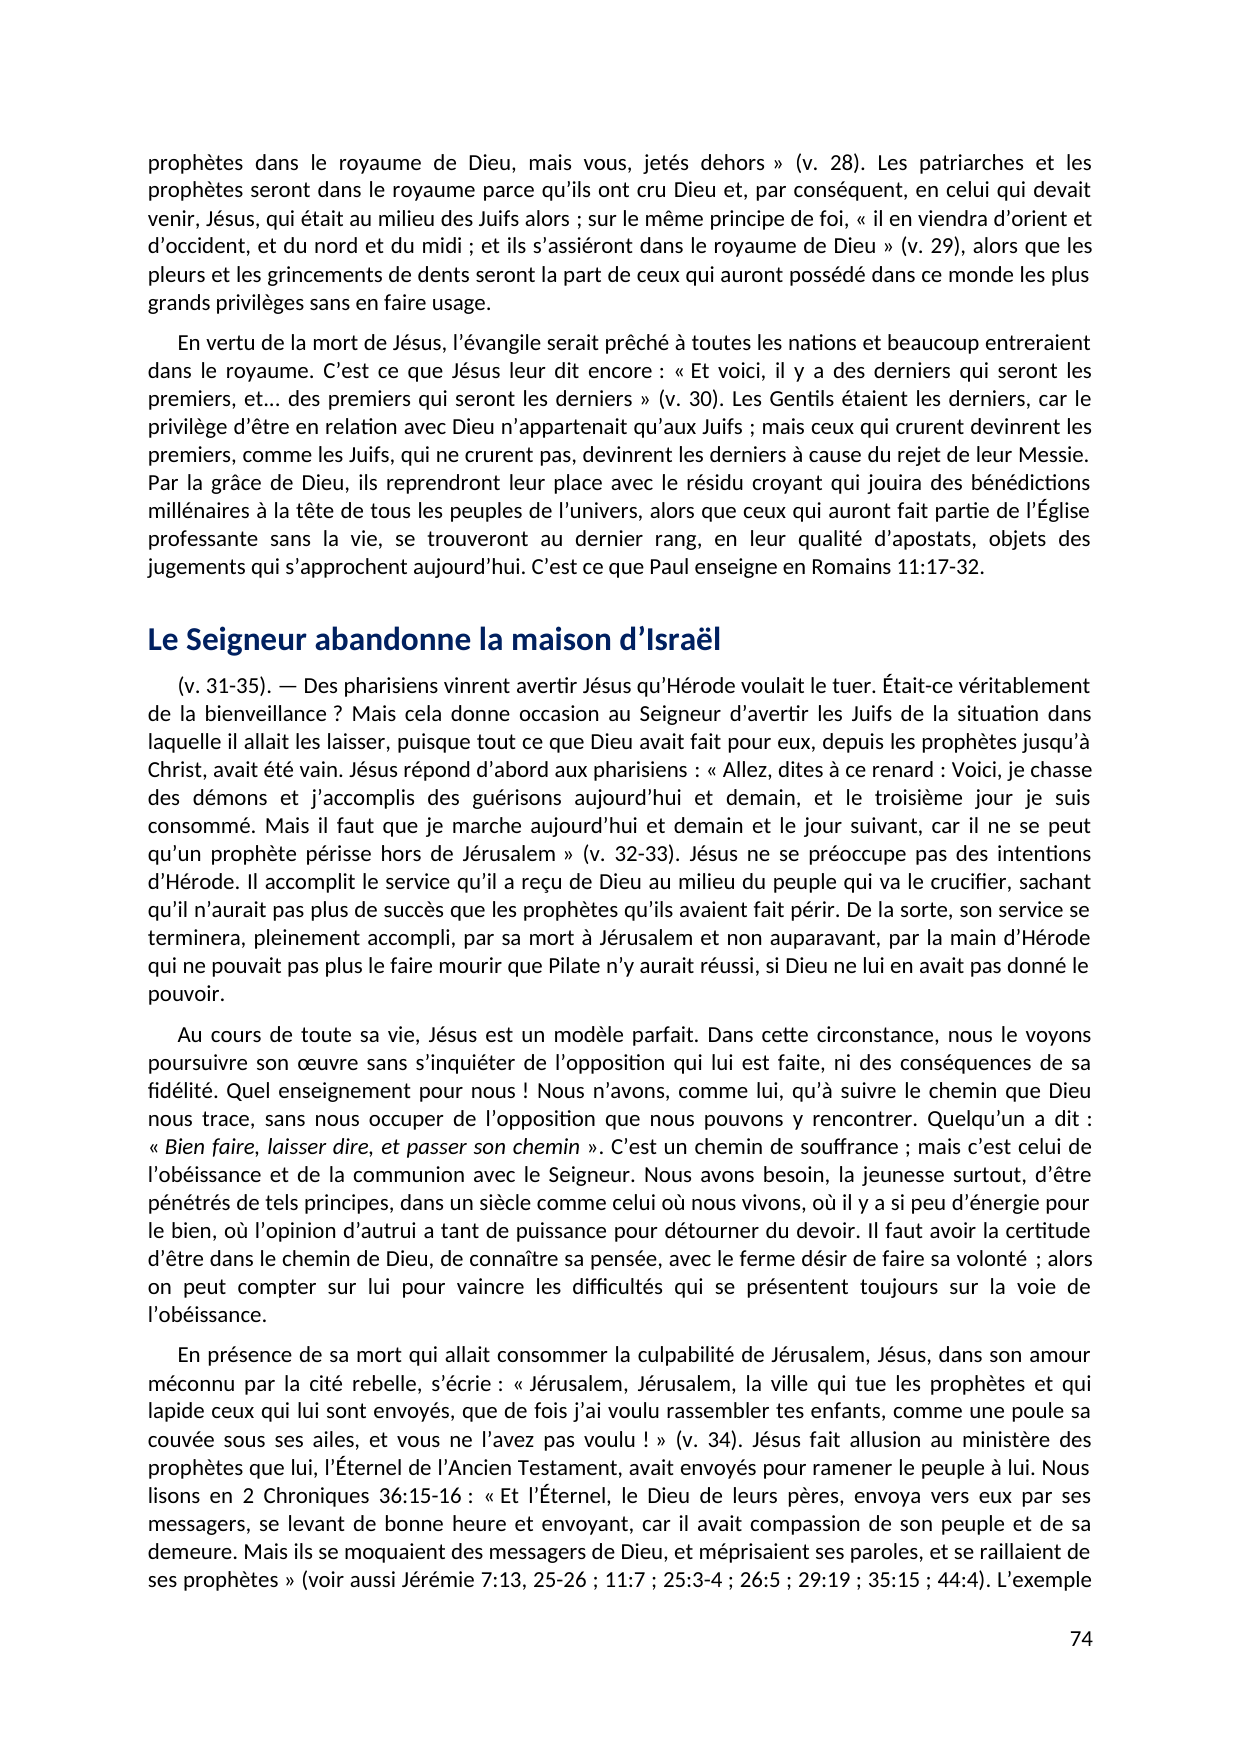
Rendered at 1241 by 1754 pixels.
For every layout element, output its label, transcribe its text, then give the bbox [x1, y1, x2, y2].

text Au cours de toute sa vie, Jésus est un modèle parfait. Dans cette circonstance, nous le voyons poursuivre son œuvre sans s’inquiéter de l’opposition qui lui est faite, ni des conséquences de sa fidélité. Quel enseignement pour nous ! Nous n’avons, comme lui, qu’à suivre le chemin que Dieu nous trace, sans nous occuper de l’opposition que nous pouvons y rencontrer. Quelqu’un a dit : « Bien faire, laisser dire, et passer son chemin ». C’est un chemin de souffrance ; mais c’est celui de l’obéissance et de la communion avec le Seigneur. Nous avons besoin, la jeunesse surtout, d’être pénétrés de tels principes, dans un siècle comme celui où nous vivons, où il y a si peu d’énergie pour le bien, où l’opinion d’autrui a tant de puissance pour détourner du devoir. Il faut avoir la certitude d’être dans le chemin de Dieu, de connaître sa pensée, avec le ferme désir de faire sa volonté ; alors on peut compter sur lui pour vaincre les difficultés qui se présentent toujours sur la voie de l’obéissance. [148, 1020, 1093, 1328]
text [148, 1341, 1093, 1593]
text En vertu de la mort de Jésus, l’évangile serait prêché à toutes les nations et beaucoup entreraient dans le royaume. C’est ce que Jésus leur dit encore : « Et voici, il y a des derniers qui seront les premiers, et... des premiers qui seront les derniers » (v. 30). Les Gentils étaient les derniers, car le privilège d’être en relation avec Dieu n’appartenait qu’aux Juifs ; mais ceux qui crurent devinrent les premiers, comme les Juifs, qui ne crurent pas, devinrent les derniers à cause du rejet de leur Messie. Par la grâce de Dieu, ils reprendront leur place avec le résidu croyant qui jouira des bénédictions millénaires à la tête de tous les peuples de l’univers, alors que ceux qui auront fait partie de l’Église professante sans la vie, se trouveront au dernier rang, en leur qualité d’apostats, objets des jugements qui s’approchent aujourd’hui. C’est ce que Paul enseigne en Romains 11:17-32. [148, 328, 1093, 580]
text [148, 148, 1093, 316]
subtitle Le Seigneur abandonne la maison d’Israël [148, 618, 1093, 659]
text (v. 31-35). — Des pharisiens vinrent avertir Jésus qu’Hérode voulait le tuer. Était-ce véritablement de la bienveillance ? Mais cela donne occasion au Seigneur d’avertir les Juifs de la situation dans laquelle il allait les laisser, puisque tout ce que Dieu avait fait pour eux, depuis les prophètes jusqu’à Christ, avait été vain. Jésus répond d’abord aux pharisiens : « Allez, dites à ce renard : Voici, je chasse des démons et j’accomplis des guérisons aujourd’hui et demain, et le troisième jour je suis consommé. Mais il faut que je marche aujourd’hui et demain et le jour suivant, car il ne se peut qu’un prophète périsse hors de Jérusalem » (v. 32-33). Jésus ne se préoccupe pas des intentions d’Hérode. Il accomplit le service qu’il a reçu de Dieu au milieu du peuple qui va le crucifier, sachant qu’il n’aurait pas plus de succès que les prophètes qu’ils avaient fait périr. De la sorte, son service se terminera, pleinement accompli, par sa mort à Jérusalem et non auparavant, par la main d’Hérode qui ne pouvait pas plus le faire mourir que Pilate n’y aurait réussi, si Dieu ne lui en avait pas donné le pouvoir. [148, 671, 1093, 1007]
